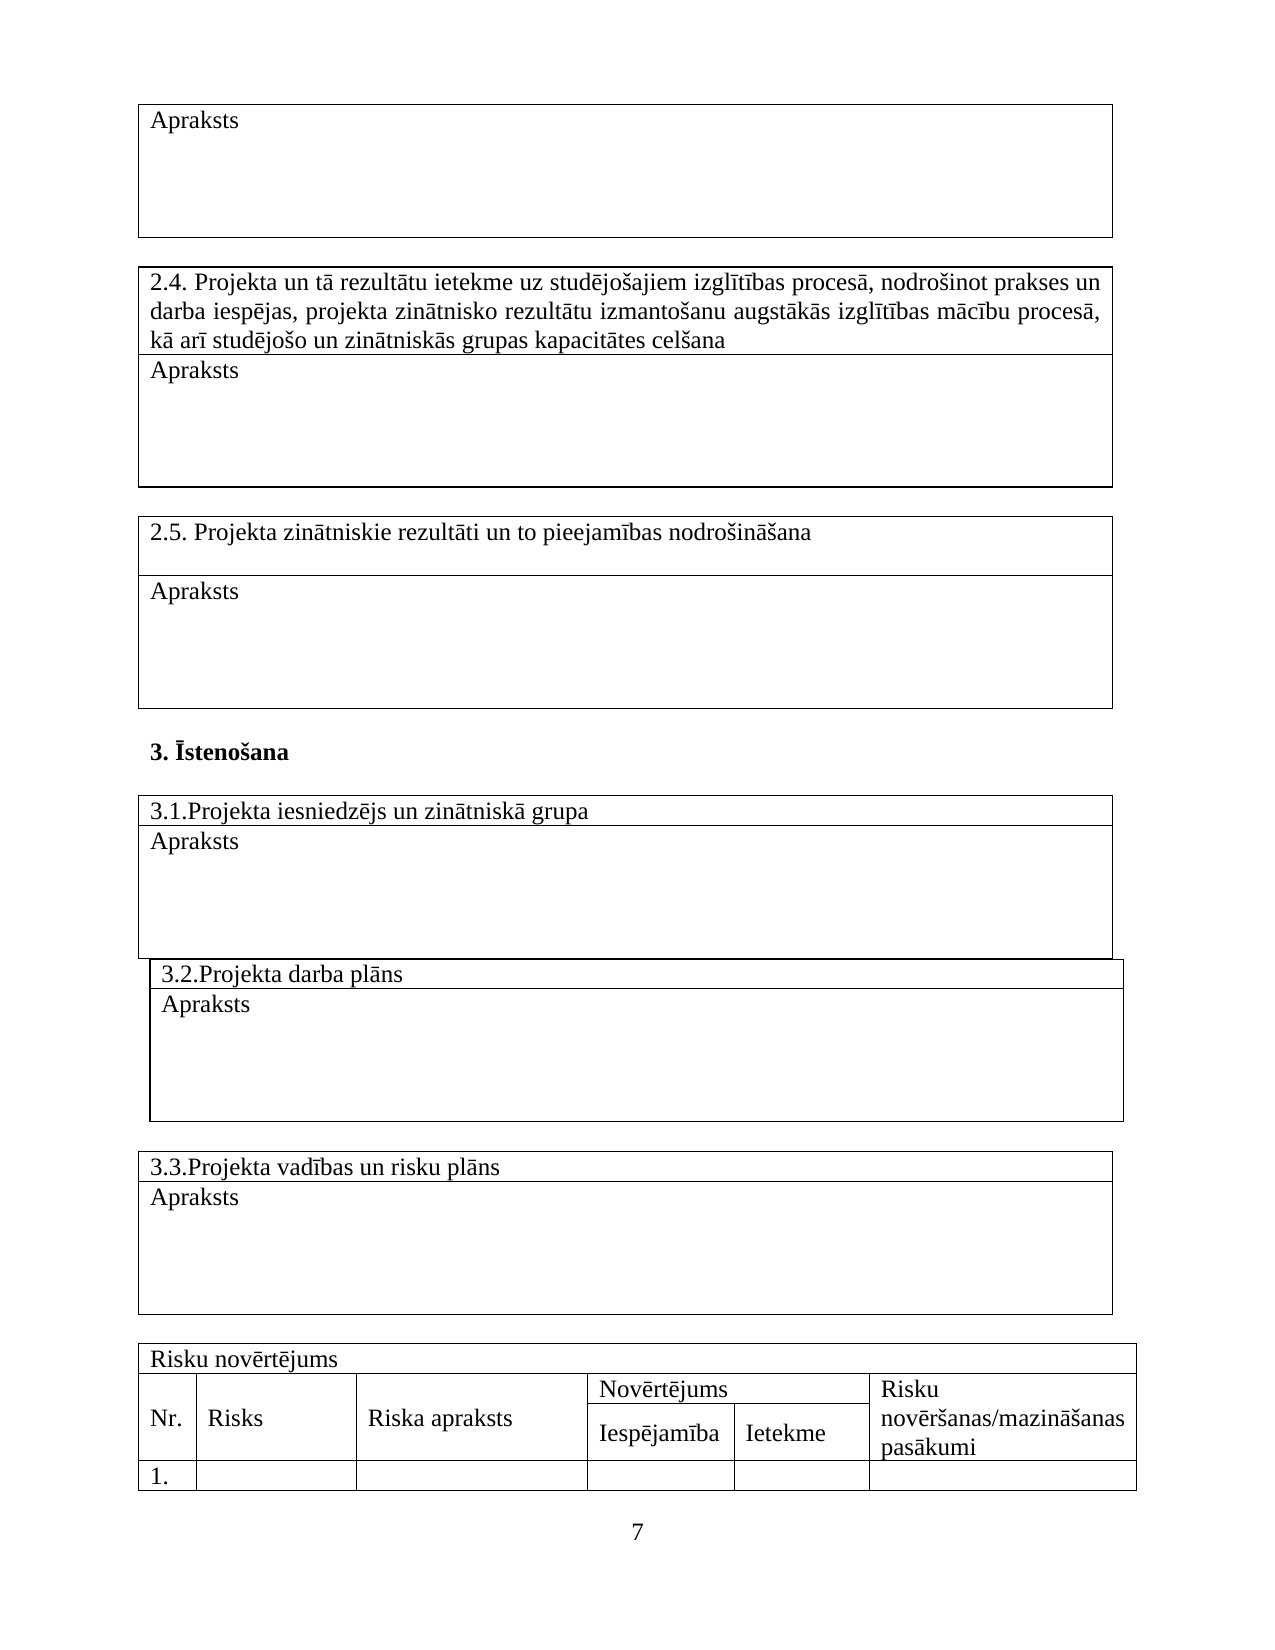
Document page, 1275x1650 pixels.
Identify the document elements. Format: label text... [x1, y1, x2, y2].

table_cell Nr. [139, 1374, 196, 1460]
text 3. Īstenošana [150, 737, 1125, 766]
table_cell Apraksts [151, 989, 1123, 1121]
table_cell [735, 1461, 869, 1490]
table_header 3.2.Projekta darba plāns [151, 960, 1123, 988]
table_cell Apraksts [139, 1182, 1112, 1313]
table_header 3.1.Projekta iesniedzējs un zinātniskā grupa [139, 796, 1112, 825]
table_cell Riska apraksts [357, 1374, 587, 1460]
table_header 2.4. Projekta un tā rezultātu ietekme uz studējošajiem izglītības procesā, nodrošinot prakses un darba iespējas, projekta zinātnisko rezultātu izmantošanu augstākās izglītības mācību procesā, kā arī studējošo un zinātniskās grupas kapacitātes celšana [139, 268, 1112, 354]
table_cell Iespējamība [588, 1404, 734, 1460]
table_cell [588, 1461, 734, 1490]
table_cell Apraksts [139, 576, 1112, 708]
table_cell 1. [139, 1461, 196, 1490]
table_header 3.3.Projekta vadības un risku plāns [139, 1152, 1112, 1181]
table_cell Ietekme [735, 1404, 869, 1460]
table_cell Risku novēršanas/mazināšanas pasākumi [870, 1374, 1136, 1460]
table_cell Apraksts [139, 105, 1112, 237]
table_cell [357, 1461, 587, 1490]
table_header 2.5. Projekta zinātniskie rezultāti un to pieejamības nodrošināšana [139, 517, 1112, 575]
table_cell Apraksts [139, 355, 1112, 486]
table_header Risku novērtējums [139, 1344, 1136, 1373]
table_cell Apraksts [139, 826, 1112, 957]
table_cell [197, 1461, 356, 1490]
table_cell Novērtējums [588, 1374, 869, 1403]
table_cell Risks [197, 1374, 356, 1460]
table_cell [870, 1461, 1136, 1490]
